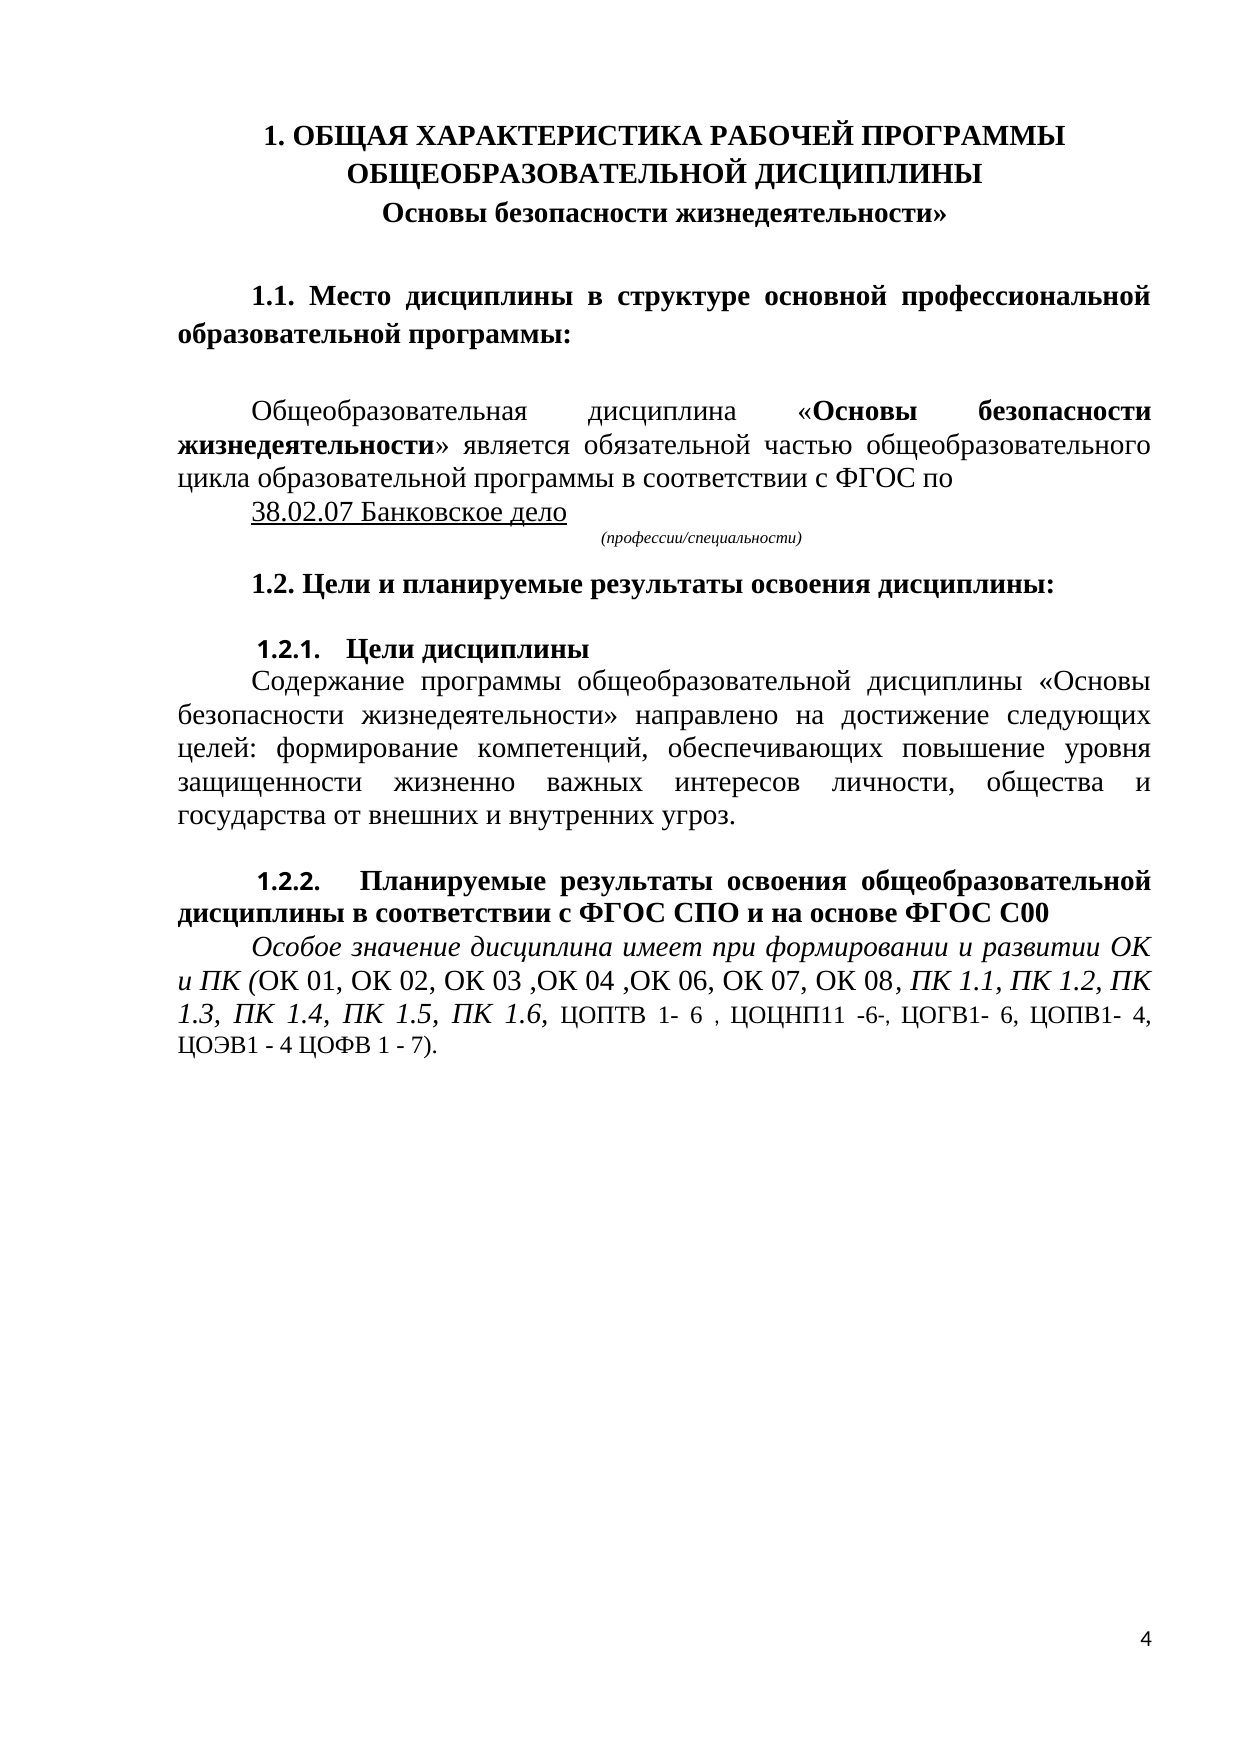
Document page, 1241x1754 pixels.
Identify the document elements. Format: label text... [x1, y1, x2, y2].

text 1.1. Место дисциплины в структуре основной профессиональной образовательной программы: [177, 278, 1152, 350]
subtitle Цели дисциплины [177, 638, 1152, 663]
text Содержание программы общеобразовательной дисциплины «Основы безопасности жизнедеятельности» направлено на достижение следующих целей: формирование компетенций, обеспечивающих повышение уровня защищенности жизненно важных интересов личности, общества и государства от внешних и внутренних угроз. [177, 663, 1152, 831]
text Основы безопасности жизнедеятельности» [177, 195, 1152, 229]
text Общеобразовательная дисциплина «Основы безопасности жизнедеятельности» является обязательной частью общеобразовательного цикла образовательной программы в соответствии с ФГОС по [177, 393, 1152, 494]
text 38.02.07 Банковское дело [177, 494, 1152, 528]
text Особое значение дисциплина имеет при формировании и развитии ОК и ПК (ОК 01, ОК 02, ОК 03 ,ОК 04 ,ОК 06, ОК 07, ОК 08, ПК 1.1, ПК 1.2, ПК 1.3, ПК 1.4, ПК 1.5, ПК 1.6, ЦОПТВ 1- 6 , ЦОЦНП11 -6-, ЦОГВ1- 6, ЦОПВ1- 4, ЦОЭВ1 - 4 ЦОФВ 1 - 7). [177, 929, 1152, 1059]
text 1. ОБЩАЯ ХАРАКТЕРИСТИКА РАБОЧЕЙ ПРОГРАММЫ ОБЩЕОБРАЗОВАТЕЛЬНОЙ ДИСЦИПЛИНЫ [177, 118, 1152, 190]
subtitle Планируемые результаты освоения общеобразовательной дисциплины в соответствии с ФГОС СПО и на основе ФГОС С00 [177, 864, 1152, 929]
text 1.2. Цели и планируемые результаты освоения дисциплины: [177, 566, 1152, 600]
text (профессии/специальности) [177, 528, 1152, 561]
